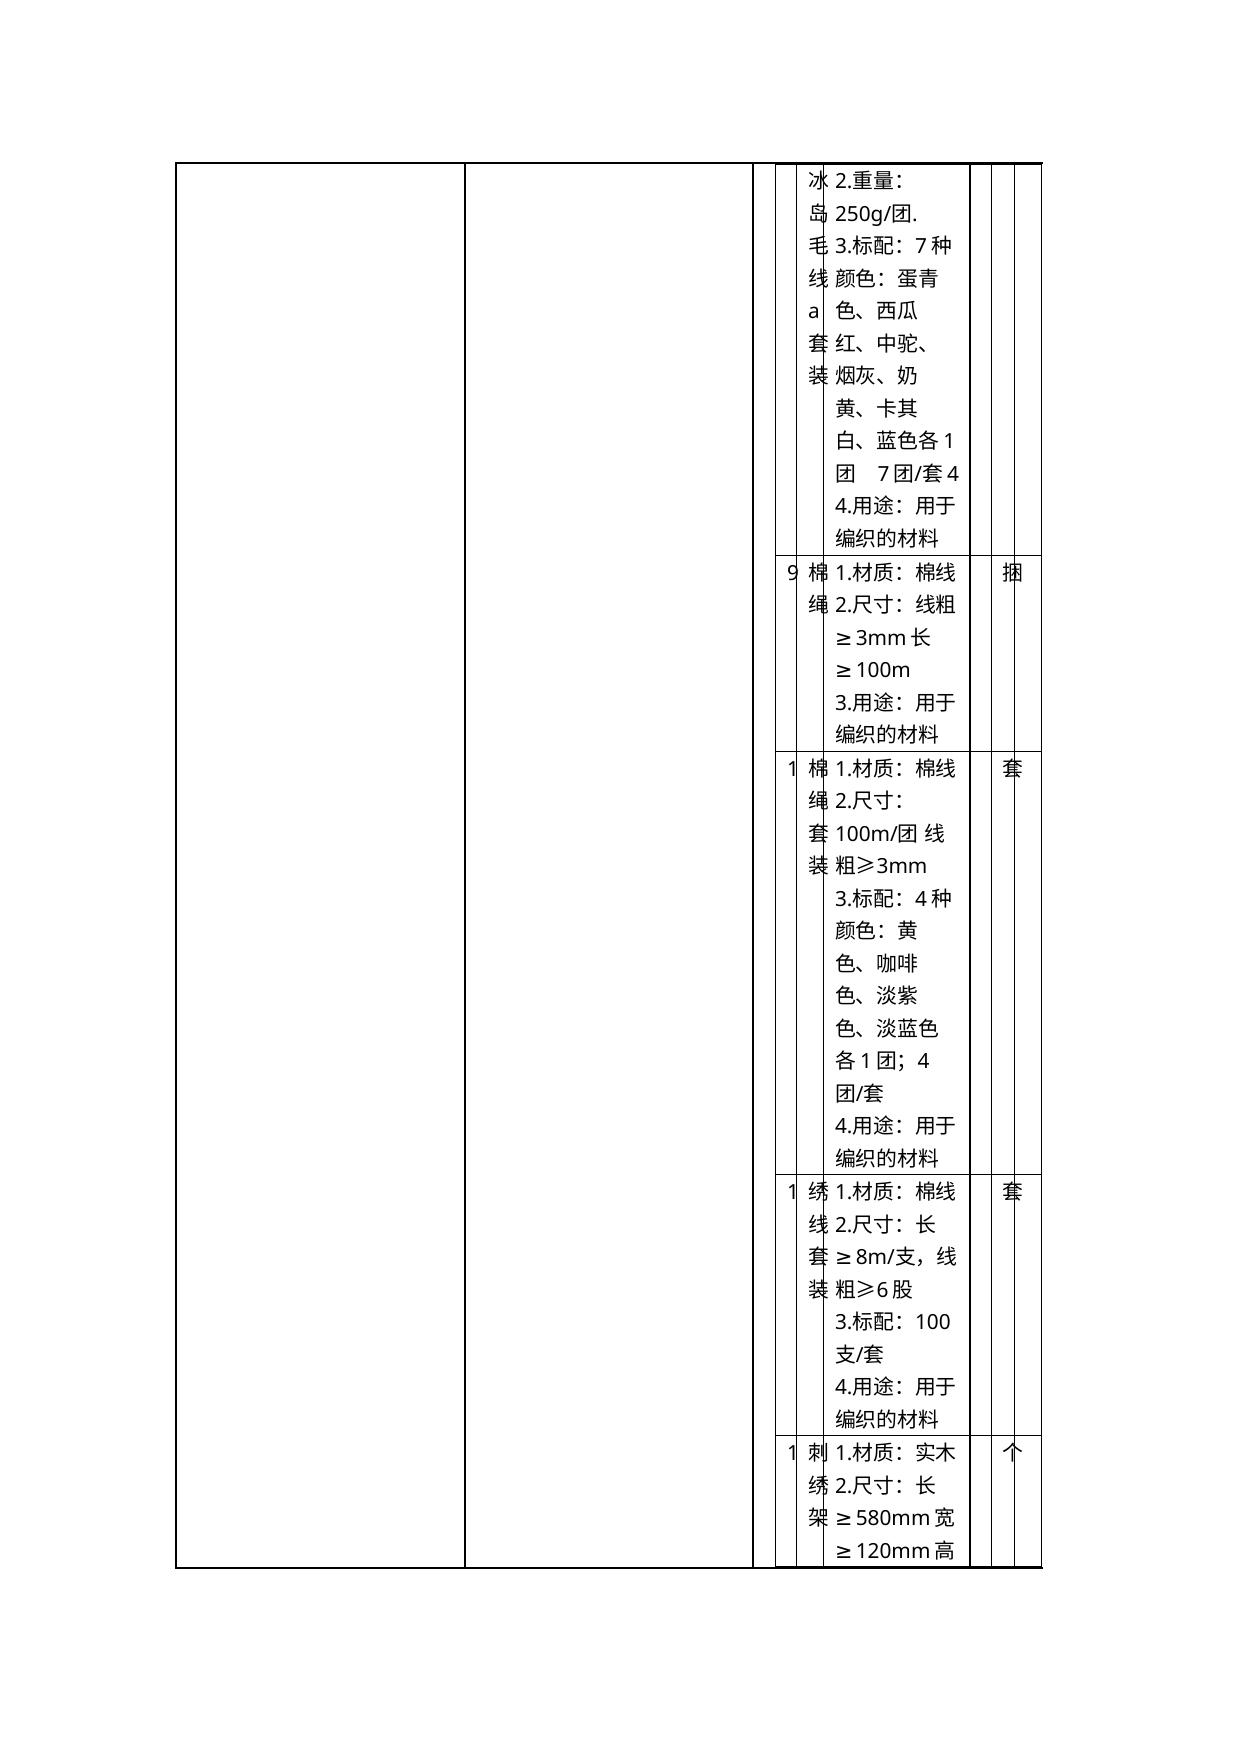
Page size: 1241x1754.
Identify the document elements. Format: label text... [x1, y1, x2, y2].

table_cell [992, 165, 1014, 555]
table_cell [992, 1175, 1014, 1435]
table_cell [797, 1436, 823, 1566]
table_cell [824, 752, 969, 1174]
table_cell [776, 556, 796, 751]
table_cell [1015, 565, 1020, 579]
table_cell [971, 1175, 991, 1435]
table_cell [797, 752, 823, 1174]
table_cell [824, 1175, 969, 1435]
table_cell [1015, 752, 1041, 1174]
table_cell [466, 164, 752, 1567]
table_cell [797, 165, 823, 555]
table_cell [971, 1436, 991, 1566]
table_cell [776, 1175, 796, 1435]
table_cell [797, 556, 823, 751]
table_cell [754, 164, 775, 1567]
table_cell [971, 752, 991, 1174]
table_cell [1015, 556, 1041, 751]
table_cell [824, 556, 969, 751]
table_cell [776, 1436, 796, 1566]
table_cell [824, 1436, 969, 1566]
table_cell [1015, 1175, 1041, 1435]
table_cell [1015, 165, 1041, 555]
table_cell [797, 1175, 823, 1435]
table_cell [776, 752, 796, 1174]
table_cell [971, 165, 991, 555]
table_cell [992, 1436, 1014, 1566]
table_cell [992, 752, 1014, 1174]
table_cell [971, 556, 991, 751]
table_cell 1 [177, 164, 464, 1567]
table_cell [776, 165, 796, 555]
table_cell [824, 165, 969, 555]
table_cell [1015, 1436, 1041, 1566]
table_cell [992, 556, 1014, 751]
